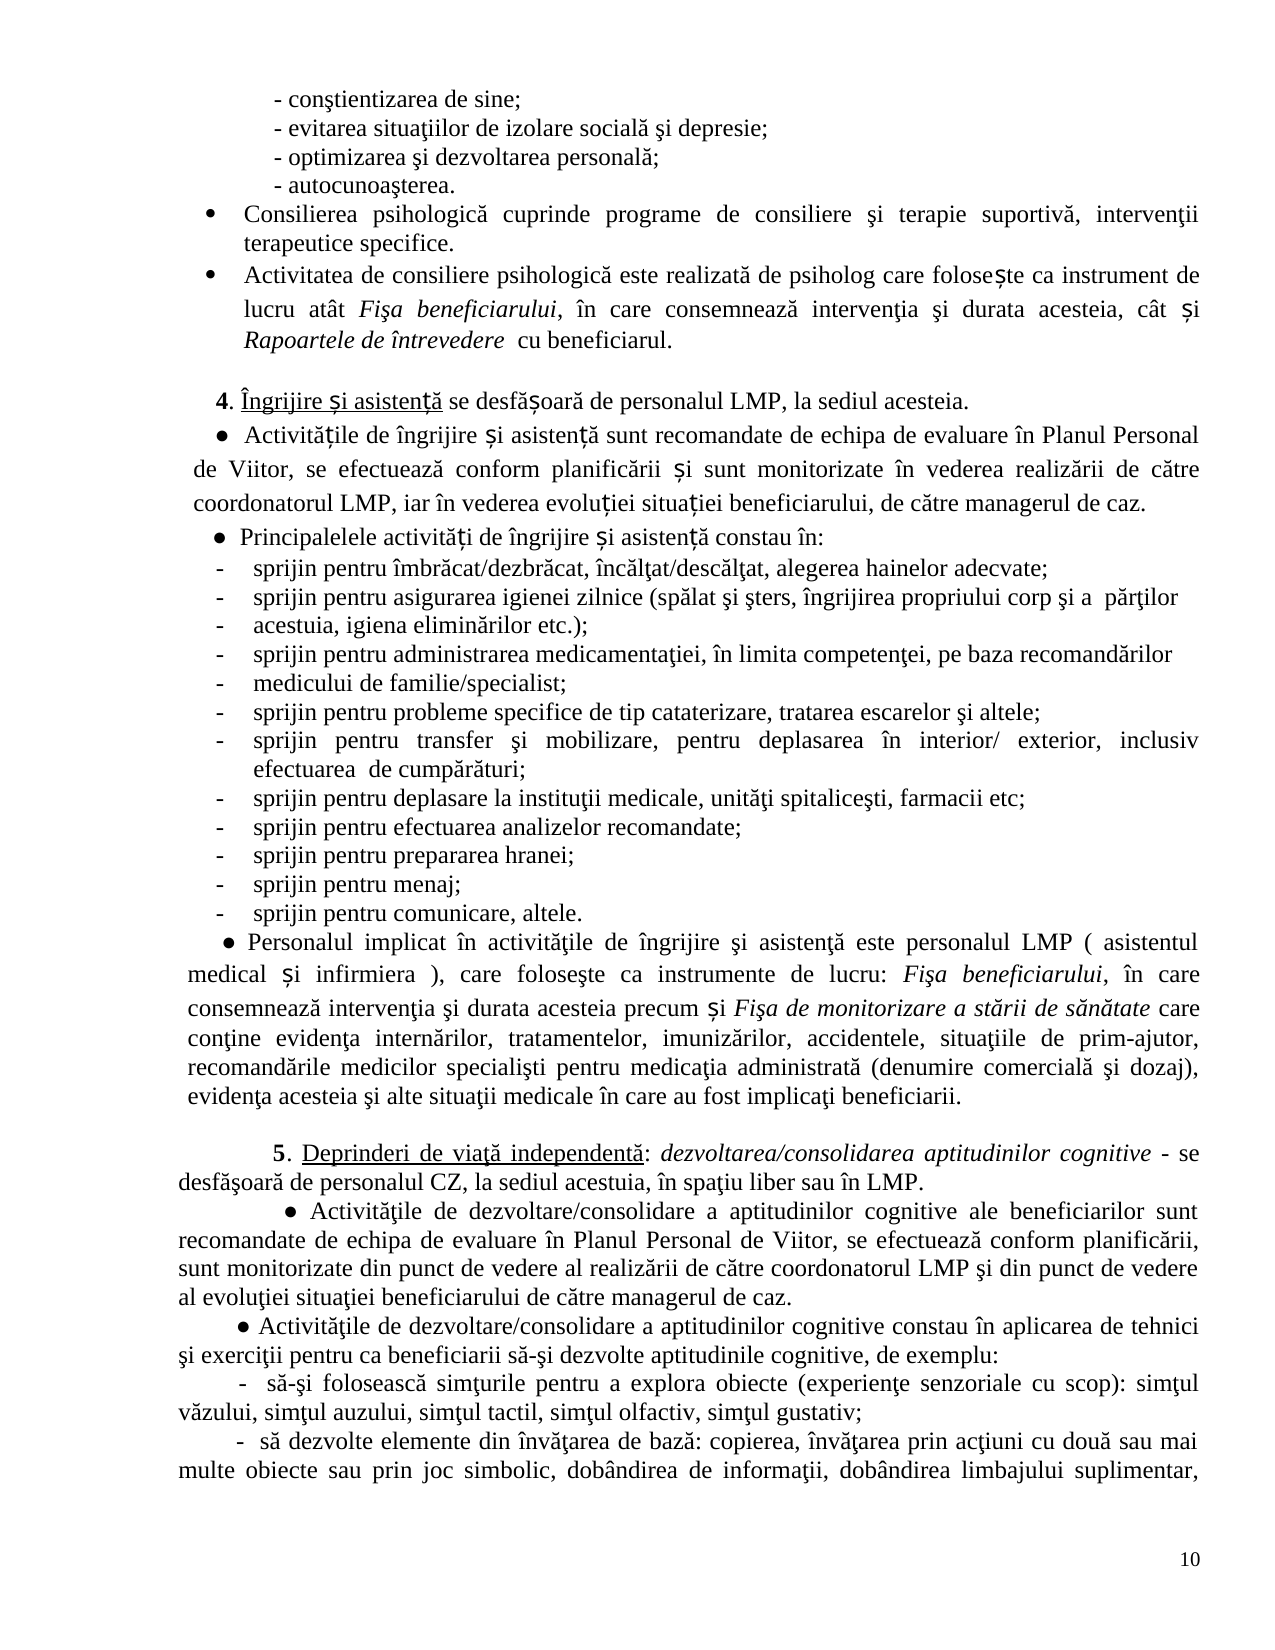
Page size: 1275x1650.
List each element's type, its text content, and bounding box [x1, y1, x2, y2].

text 5. Deprinderi de viaţă independentă: dezvoltarea/consolidarea aptitudinilor cognitive - se desfăşoară de personalul CZ, la sediul acestuia, în spaţiu liber sau în LMP. [178, 1138, 1200, 1196]
list sprijin pentru comunicare, altele. [216, 898, 1200, 927]
text - autocunoaşterea. [178, 171, 1200, 199]
list sprijin pentru asigurarea igienei zilnice (spălat şi şters, îngrijirea propriului corp şi a părţilor [216, 582, 1200, 610]
list sprijin pentru efectuarea analizelor recomandate; [216, 812, 1200, 840]
text - evitarea situaţiilor de izolare socială şi depresie; [178, 113, 1200, 142]
list sprijin pentru menaj; [216, 869, 1200, 898]
text ● Personalul implicat în activităţile de îngrijire şi asistenţă este personalul LMP ( asistentul medical și infirmiera ), care foloseşte ca instrumente de lucru: Fişa beneficiarului, în care consemnează intervenţia şi durata acesteia precum și Fişa de monitorizare a stării de sănătate care conţine evidenţa internărilor, tratamentelor, imunizărilor, accidentele, situaţiile de prim-ajutor, recomandările medicilor specialişti pentru medicaţia administrată (denumire comercială şi dozaj), evidenţa acesteia şi alte situaţii medicale în care au fost implicaţi beneficiarii. [187, 927, 1200, 1110]
text ● Activităţile de dezvoltare/consolidare a aptitudinilor cognitive ale beneficiarilor sunt recomandate de echipa de evaluare în Planul Personal de Viitor, se efectuează conform planificării, sunt monitorizate din punct de vedere al realizării de către coordonatorul LMP şi din punct de vedere al evoluţiei situaţiei beneficiarului de către managerul de caz. [178, 1196, 1200, 1311]
list Activitatea de consiliere psihologică este realizată de psiholog care folosește ca instrument de lucru atât Fişa beneficiarului, în care consemnează intervenţia şi durata acesteia, cât și Rapoartele de întrevedere cu beneficiarul. [206, 257, 1200, 354]
text - să-şi folosească simţurile pentru a explora obiecte (experienţe senzoriale cu scop): simţul văzului, simţul auzului, simţul tactil, simţul olfactiv, simţul gustativ; [178, 1368, 1200, 1426]
text ● Principalelele activități de îngrijire și asistență constau în: [193, 519, 1200, 553]
text 4. Îngrijire și asistență se desfășoară de personalul LMP, la sediul acesteia. [216, 382, 1200, 417]
list acestuia, igiena eliminărilor etc.); [216, 610, 1200, 639]
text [178, 1426, 1200, 1483]
text ● Activităţile de dezvoltare/consolidare a aptitudinilor cognitive constau în aplicarea de tehnici şi exerciţii pentru ca beneficiarii să-şi dezvolte aptitudinile cognitive, de exemplu: [178, 1311, 1200, 1368]
list sprijin pentru îmbrăcat/dezbrăcat, încălţat/descălţat, alegerea hainelor adecvate; [216, 553, 1200, 582]
text - conştientizarea de sine; [178, 84, 1200, 113]
list medicului de familie/specialist; [216, 668, 1200, 697]
list sprijin pentru deplasare la instituţii medicale, unităţi spitaliceşti, farmacii etc; [216, 783, 1200, 812]
list sprijin pentru administrarea medicamentaţiei, în limita competenţei, pe baza recomandărilor [216, 639, 1200, 668]
list sprijin pentru probleme specifice de tip cataterizare, tratarea escarelor şi altele; [216, 697, 1200, 725]
text ● Activitățile de îngrijire și asistență sunt recomandate de echipa de evaluare în Planul Personal de Viitor, se efectuează conform planificării și sunt monitorizate în vederea realizării de către coordonatorul LMP, iar în vederea evoluției situației beneficiarului, de către managerul de caz. [193, 417, 1200, 519]
list sprijin pentru prepararea hranei; [216, 840, 1200, 869]
list Consilierea psihologică cuprinde programe de consiliere şi terapie suportivă, intervenţii terapeutice specifice. [206, 199, 1200, 257]
text - optimizarea şi dezvoltarea personală; [178, 142, 1200, 171]
list sprijin pentru transfer şi mobilizare, pentru deplasarea în interior/ exterior, inclusiv efectuarea de cumpărături; [216, 725, 1200, 783]
